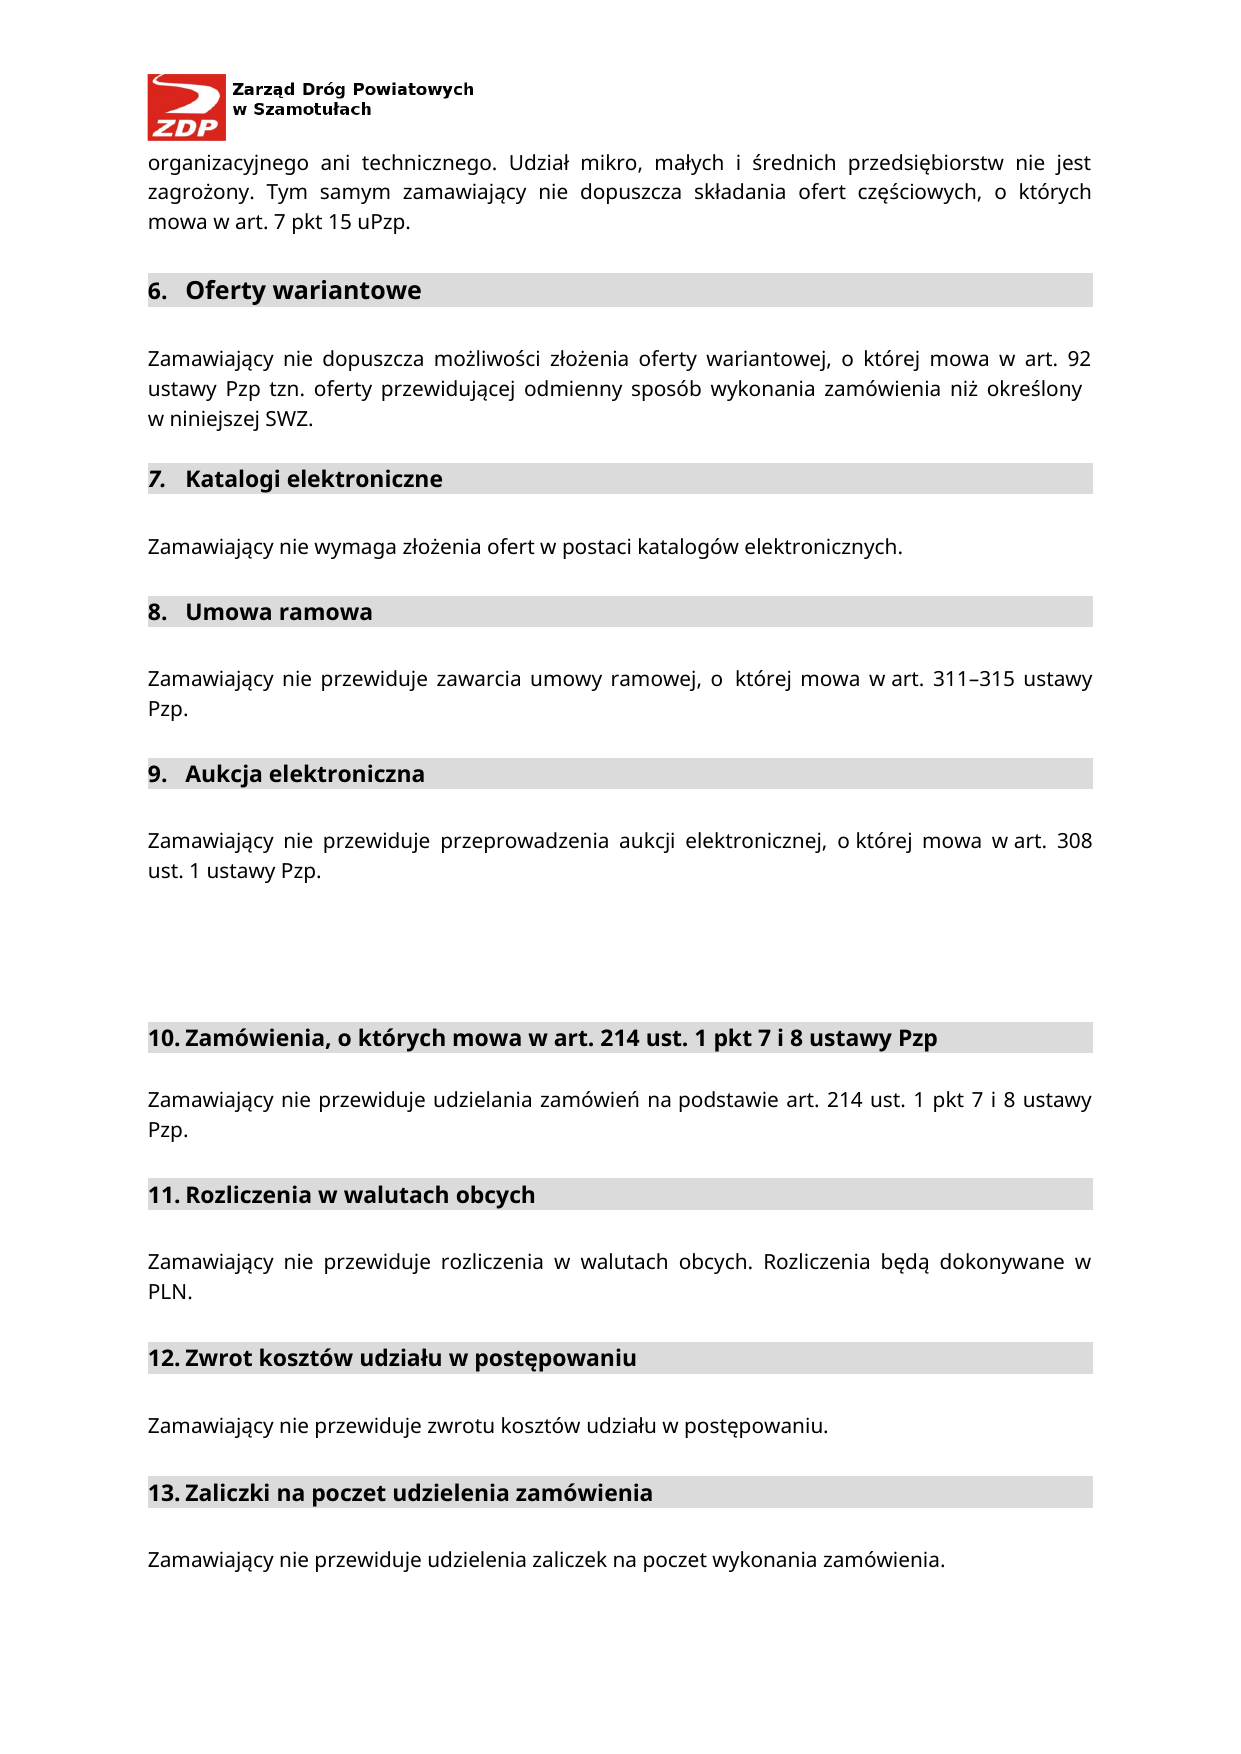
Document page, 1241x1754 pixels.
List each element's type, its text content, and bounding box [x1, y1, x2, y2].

list Umowa ramowa [148, 596, 1093, 627]
text Zamawiający nie przewiduje rozliczenia w walutach obcych. Rozliczenia będą dokonywane w PLN. [148, 1247, 1093, 1305]
text Zamawiający nie wymaga złożenia ofert w postaci katalogów elektronicznych. [148, 532, 1093, 560]
list Zamówienia, o których mowa w art. 214 ust. 1 pkt 7 i 8 ustawy Pzp [148, 1022, 1093, 1053]
text Zamawiający nie przewiduje udzielania zamówień na podstawie art. 214 ust. 1 pkt 7 i 8 ustawy Pzp. [148, 1085, 1093, 1143]
list Katalogi elektroniczne [148, 463, 1093, 494]
picture [147, 73, 487, 141]
text Zamawiający nie przewiduje zwrotu kosztów udziału w postępowaniu. [148, 1411, 1093, 1439]
text Zamawiający nie przewiduje zawarcia umowy ramowej, o której mowa w art. 311–315 ustawy Pzp. [148, 664, 1093, 722]
list Rozliczenia w walutach obcych [148, 1178, 1093, 1210]
text Zamawiający nie przewiduje przeprowadzenia aukcji elektronicznej, o której mowa w art. 308 ust. 1 ustawy Pzp. [148, 826, 1093, 885]
list Aukcja elektroniczna [148, 758, 1093, 789]
list Zaliczki na poczet udzielenia zamówienia [148, 1476, 1093, 1508]
list Oferty wariantowe [148, 273, 1093, 307]
text Zamawiający nie dopuszcza możliwości złożenia oferty wariantowej, o której mowa w art. 92 ustawy Pzp tzn. oferty przewidującej odmienny sposób wykonania zamówienia niż określony w niniejszej SWZ. [148, 344, 1093, 432]
list Zwrot kosztów udziału w postępowaniu [148, 1342, 1093, 1374]
text Zamawiający nie przewiduje udzielenia zaliczek na poczet wykonania zamówienia. [148, 1545, 1093, 1573]
